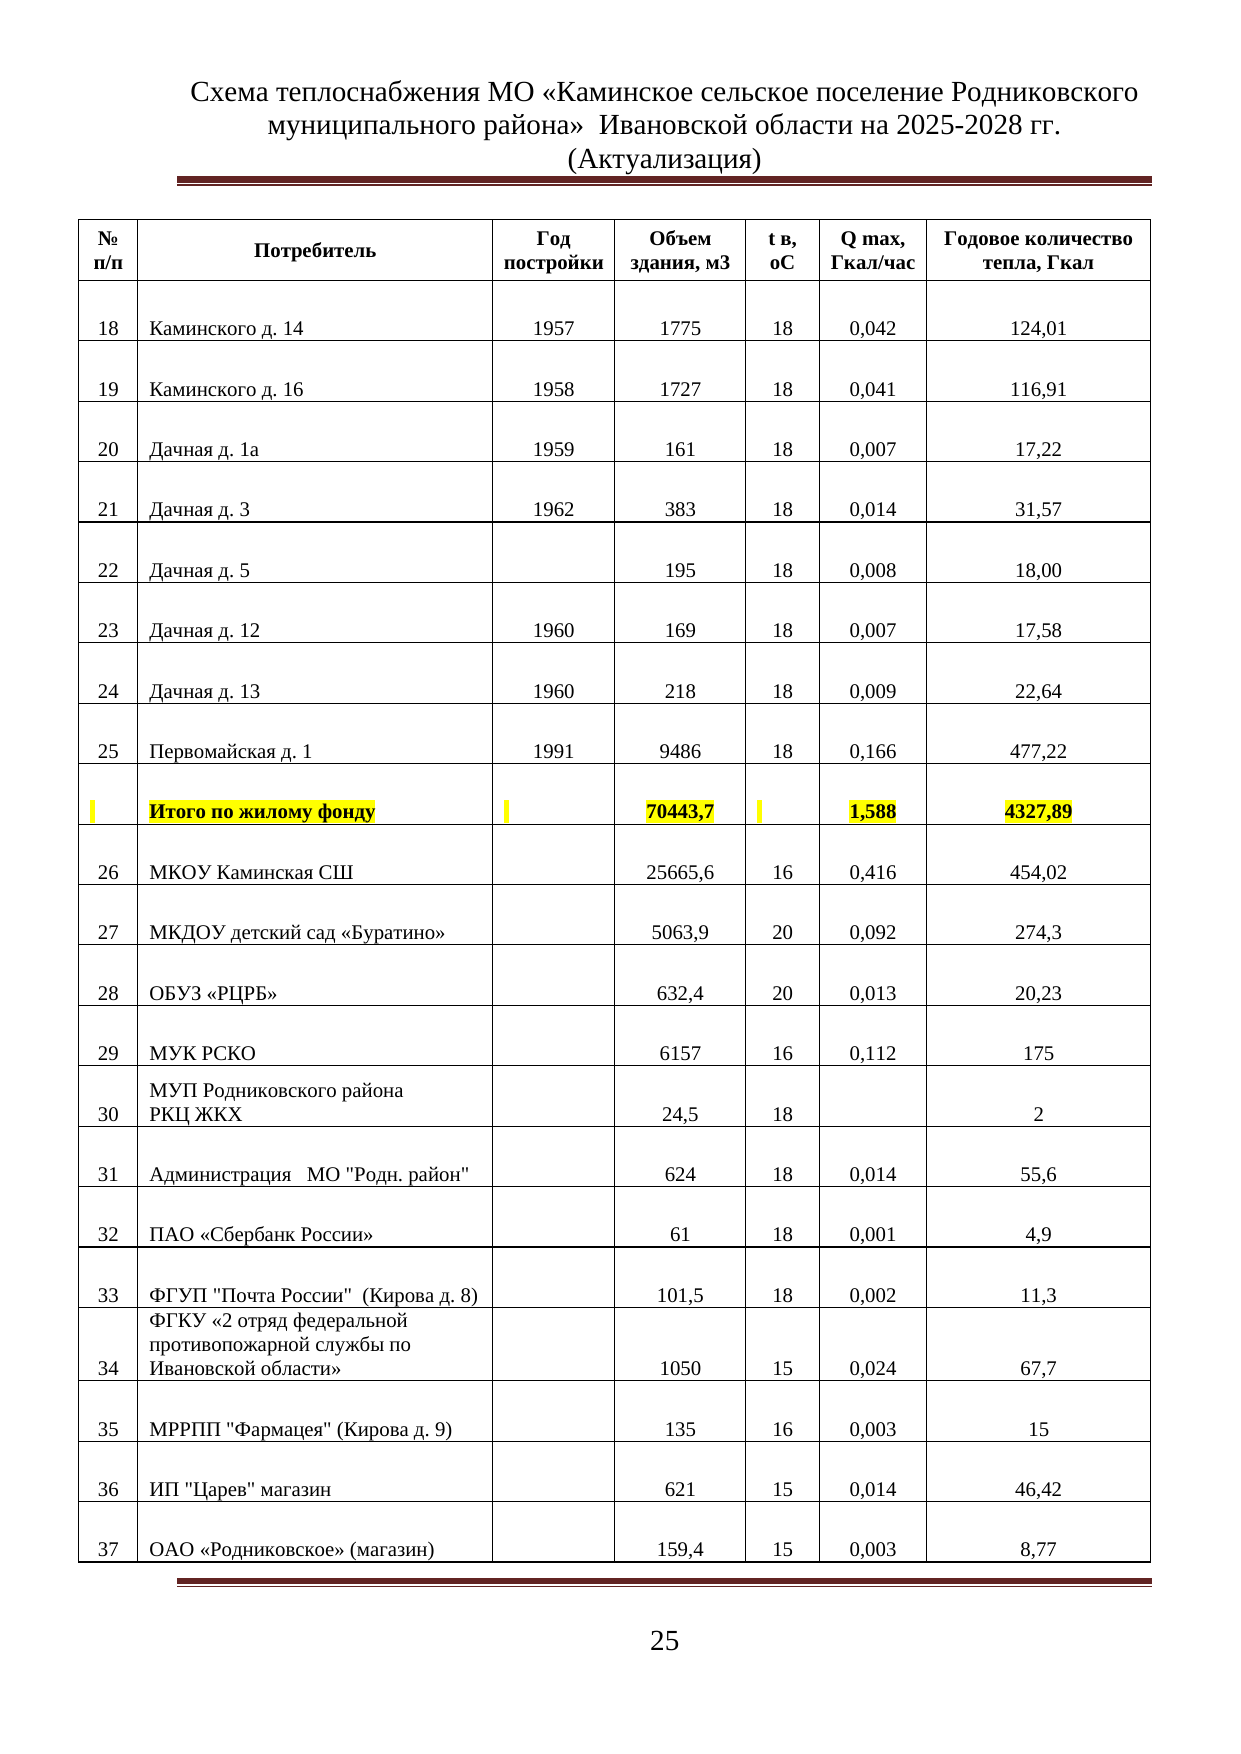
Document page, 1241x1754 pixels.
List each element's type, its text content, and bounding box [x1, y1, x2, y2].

table_cell 26 [79, 825, 137, 884]
table_cell ПАО «Сбербанк России» [138, 1187, 492, 1246]
table_cell [493, 1248, 614, 1307]
table_cell 0,003 [820, 1381, 926, 1441]
table_cell Дачная д. 12 [138, 583, 492, 642]
table_cell 621 [615, 1442, 745, 1501]
table_cell 0,416 [820, 825, 926, 884]
table_cell [493, 1381, 614, 1441]
table_cell 4327,89 [927, 764, 1150, 823]
table_cell 9486 [615, 704, 745, 763]
table_cell 17,22 [927, 402, 1150, 461]
table_cell 0,014 [820, 1127, 926, 1186]
table_cell 0,013 [820, 945, 926, 1005]
table_cell 22,64 [927, 643, 1150, 703]
table_cell [493, 825, 614, 884]
table_cell 33 [79, 1248, 137, 1307]
table_cell 29 [79, 1006, 137, 1065]
table_cell Первомайская д. 1 [138, 704, 492, 763]
table_cell 16 [746, 1381, 819, 1441]
table_cell 11,3 [927, 1248, 1150, 1307]
table_cell 28 [79, 945, 137, 1005]
table_cell МУП Родниковского района РКЦ ЖКХ [138, 1066, 492, 1126]
table_cell 37 [79, 1502, 137, 1561]
table_cell [746, 764, 819, 823]
table_header Потребитель [138, 220, 492, 280]
table_cell 124,01 [927, 281, 1150, 340]
table_cell 1958 [493, 341, 614, 401]
table_cell 19 [79, 341, 137, 401]
table_cell 18 [746, 341, 819, 401]
table_cell 18 [746, 1127, 819, 1186]
table_cell 25 [79, 704, 137, 763]
table_cell 16 [746, 825, 819, 884]
table_cell МУК РСКО [138, 1006, 492, 1065]
table_cell 0,007 [820, 402, 926, 461]
table_cell 18 [746, 643, 819, 703]
table_cell МКДОУ детский сад «Буратино» [138, 885, 492, 944]
table_cell МРРПП "Фармацея" (Кирова д. 9) [138, 1381, 492, 1441]
table_cell 0,008 [820, 523, 926, 582]
table_cell 67,7 [927, 1308, 1150, 1380]
table_cell 2 [927, 1066, 1150, 1126]
table_cell 18 [746, 281, 819, 340]
table_cell 16 [746, 1006, 819, 1065]
table_cell 1962 [493, 462, 614, 521]
table_cell 22 [79, 523, 137, 582]
table_cell 0,042 [820, 281, 926, 340]
table_cell 4,9 [927, 1187, 1150, 1246]
table_cell 21 [79, 462, 137, 521]
table_cell ОБУЗ «РЦРБ» [138, 945, 492, 1005]
table_cell 159,4 [615, 1502, 745, 1561]
table_cell 0,001 [820, 1187, 926, 1246]
table_cell 24 [79, 643, 137, 703]
table_cell 15 [927, 1381, 1150, 1441]
table_cell 15 [746, 1442, 819, 1501]
table_cell 1991 [493, 704, 614, 763]
table_cell 70443,7 [615, 764, 745, 823]
table_cell 36 [79, 1442, 137, 1501]
table_cell 116,91 [927, 341, 1150, 401]
table_cell 61 [615, 1187, 745, 1246]
table_cell 0,014 [820, 1442, 926, 1501]
table_cell 31,57 [927, 462, 1150, 521]
table_cell [493, 764, 614, 823]
table_cell 0,166 [820, 704, 926, 763]
table_cell 477,22 [927, 704, 1150, 763]
table_cell 632,4 [615, 945, 745, 1005]
table_cell 20,23 [927, 945, 1150, 1005]
table_cell 18 [746, 402, 819, 461]
table_cell [493, 1127, 614, 1186]
table_cell 274,3 [927, 885, 1150, 944]
table_cell 1957 [493, 281, 614, 340]
table_cell 8,77 [927, 1502, 1150, 1561]
table_cell [79, 764, 137, 823]
table_cell 383 [615, 462, 745, 521]
table_cell 1960 [493, 583, 614, 642]
table_header № п/п [79, 220, 137, 280]
table_cell [493, 1308, 614, 1380]
table_cell 135 [615, 1381, 745, 1441]
table_cell 31 [79, 1127, 137, 1186]
table_cell 34 [79, 1308, 137, 1380]
table_cell 1727 [615, 341, 745, 401]
table_cell ФГУП "Почта России" (Кирова д. 8) [138, 1248, 492, 1307]
table_cell 195 [615, 523, 745, 582]
table_cell 0,092 [820, 885, 926, 944]
table_cell [493, 1187, 614, 1246]
table_cell 0,009 [820, 643, 926, 703]
table_header Q max, Гкал/час [820, 220, 926, 280]
table_cell 18 [746, 523, 819, 582]
table_cell 0,007 [820, 583, 926, 642]
table_cell 0,014 [820, 462, 926, 521]
table_cell 27 [79, 885, 137, 944]
table_cell 161 [615, 402, 745, 461]
table_cell 32 [79, 1187, 137, 1246]
table_cell 454,02 [927, 825, 1150, 884]
table_cell [493, 1502, 614, 1561]
table_cell Итого по жилому фонду [138, 764, 492, 823]
table_cell [493, 945, 614, 1005]
table_cell МКОУ Каминская СШ [138, 825, 492, 884]
table_cell 25665,6 [615, 825, 745, 884]
table_cell [493, 885, 614, 944]
table_cell 20 [79, 402, 137, 461]
table_cell Каминского д. 14 [138, 281, 492, 340]
table_cell 55,6 [927, 1127, 1150, 1186]
table_cell 30 [79, 1066, 137, 1126]
table_cell 1959 [493, 402, 614, 461]
table_cell 24,5 [615, 1066, 745, 1126]
table_header Годовое количество тепла, Гкал [927, 220, 1150, 280]
table_cell 20 [746, 885, 819, 944]
table_cell 1050 [615, 1308, 745, 1380]
table_cell [493, 523, 614, 582]
table_cell [493, 1006, 614, 1065]
table_cell 0,041 [820, 341, 926, 401]
table_cell 46,42 [927, 1442, 1150, 1501]
table_cell 18 [746, 1066, 819, 1126]
table_cell 5063,9 [615, 885, 745, 944]
table_cell 0,112 [820, 1006, 926, 1065]
table_header t в, оС [746, 220, 819, 280]
table_cell 20 [746, 945, 819, 1005]
table_cell 17,58 [927, 583, 1150, 642]
table_cell 18 [746, 1248, 819, 1307]
table_cell Дачная д. 1а [138, 402, 492, 461]
table_cell 18 [746, 583, 819, 642]
table_cell Дачная д. 3 [138, 462, 492, 521]
table_cell 169 [615, 583, 745, 642]
table_cell [493, 1442, 614, 1501]
table_cell 101,5 [615, 1248, 745, 1307]
table_cell 15 [746, 1502, 819, 1561]
table_cell 18 [746, 462, 819, 521]
table_cell ИП "Царев" магазин [138, 1442, 492, 1501]
table_cell 23 [79, 583, 137, 642]
table_cell 18,00 [927, 523, 1150, 582]
table_cell 1775 [615, 281, 745, 340]
table_cell Администрация МО "Родн. район" [138, 1127, 492, 1186]
table_cell 18 [79, 281, 137, 340]
table_cell 35 [79, 1381, 137, 1441]
table_cell Дачная д. 13 [138, 643, 492, 703]
table_cell Каминского д. 16 [138, 341, 492, 401]
table_cell 1960 [493, 643, 614, 703]
table_header Год постройки [493, 220, 614, 280]
table_cell 18 [746, 1187, 819, 1246]
table_cell 15 [746, 1308, 819, 1380]
table_cell 0,003 [820, 1502, 926, 1561]
table_cell 624 [615, 1127, 745, 1186]
table_cell 6157 [615, 1006, 745, 1065]
table_cell 1,588 [820, 764, 926, 823]
table_cell ОАО «Родниковское» (магазин) [138, 1502, 492, 1561]
table_cell ФГКУ «2 отряд федеральной противопожарной службы по Ивановской области» [138, 1308, 492, 1380]
table_cell 0,024 [820, 1308, 926, 1380]
table_cell [820, 1066, 926, 1126]
table_cell 0,002 [820, 1248, 926, 1307]
table_cell [493, 1066, 614, 1126]
table_cell 18 [746, 704, 819, 763]
table_cell Дачная д. 5 [138, 523, 492, 582]
table_cell 175 [927, 1006, 1150, 1065]
table_header Объем здания, м3 [615, 220, 745, 280]
table_cell 218 [615, 643, 745, 703]
